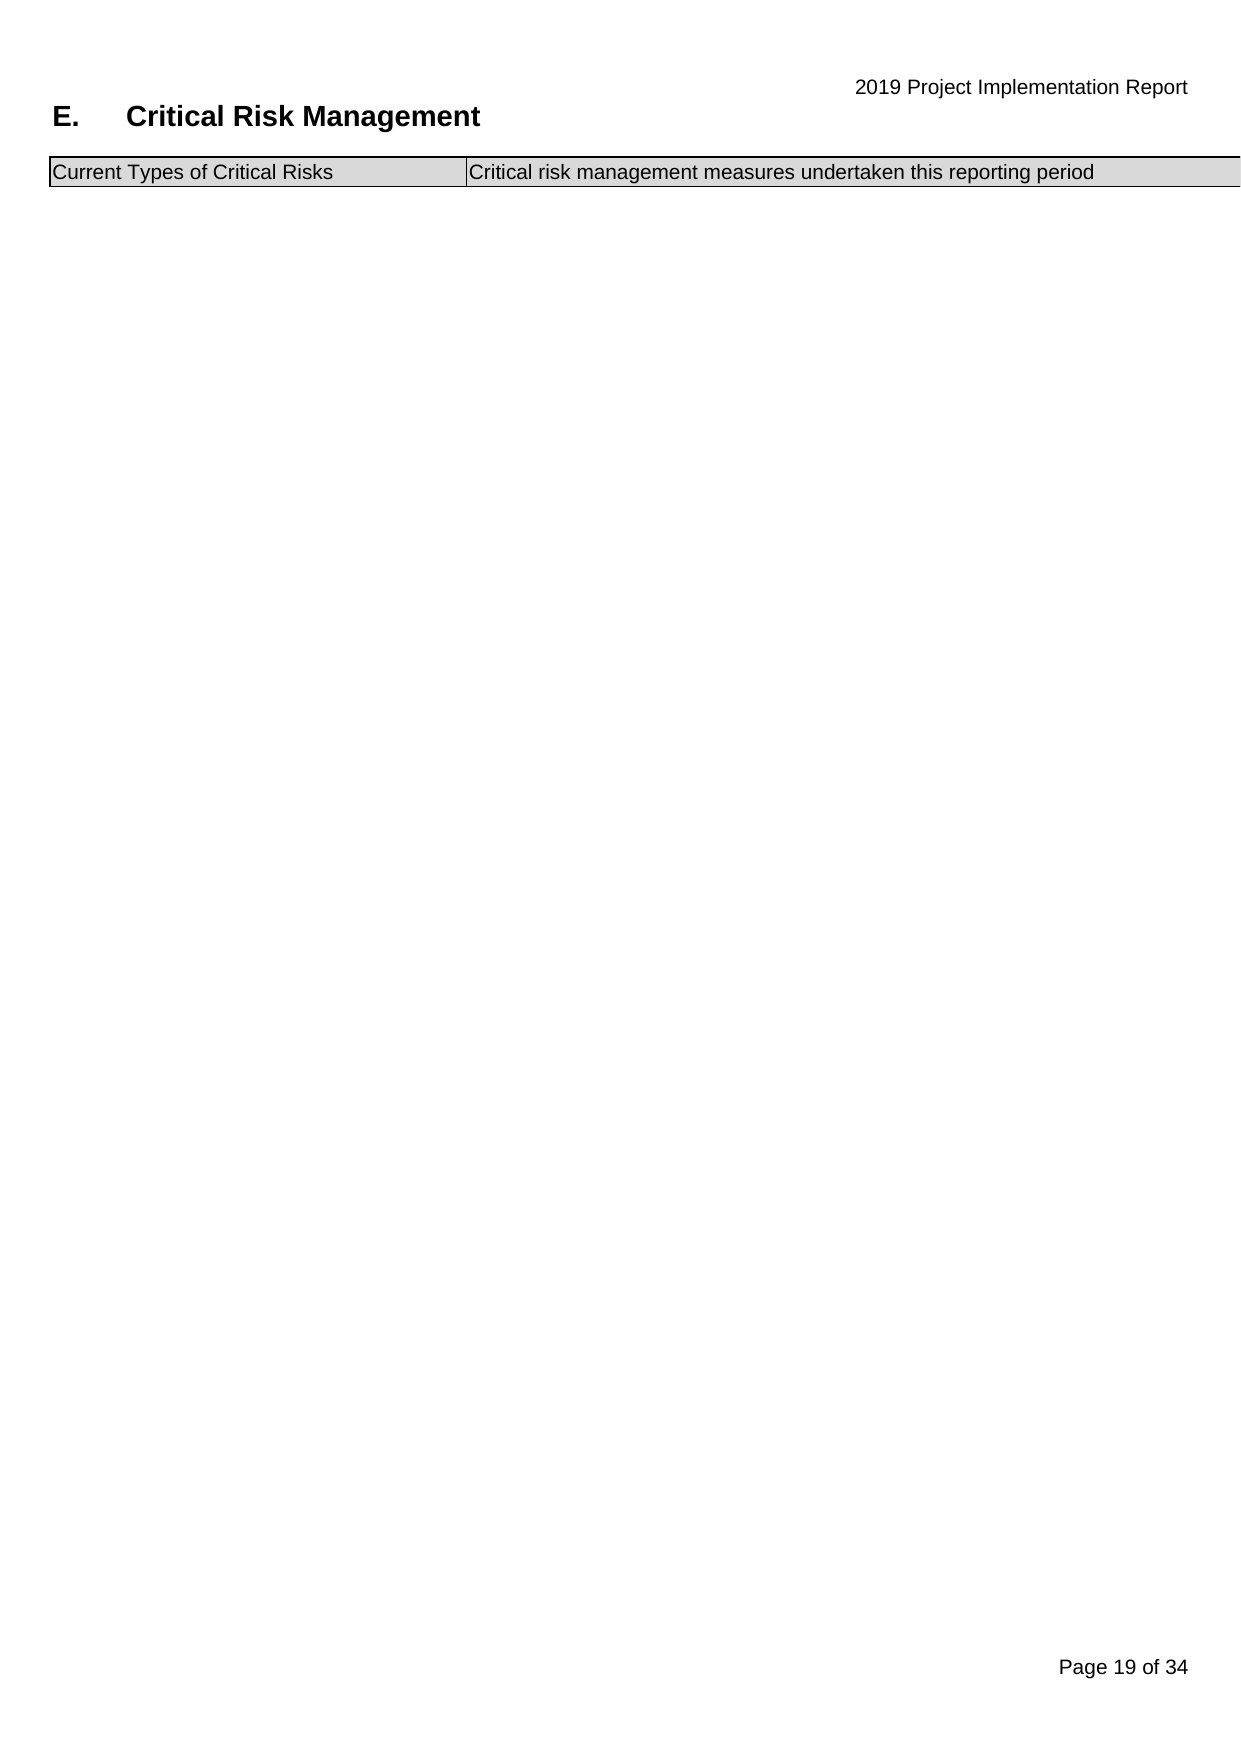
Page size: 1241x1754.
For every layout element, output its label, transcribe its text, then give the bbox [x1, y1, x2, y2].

subtitle Critical Risk Management [52, 99, 1188, 132]
table_header Current Types of Critical Risks [51, 158, 466, 186]
table_header Critical risk management measures undertaken this reporting period [467, 158, 1240, 186]
